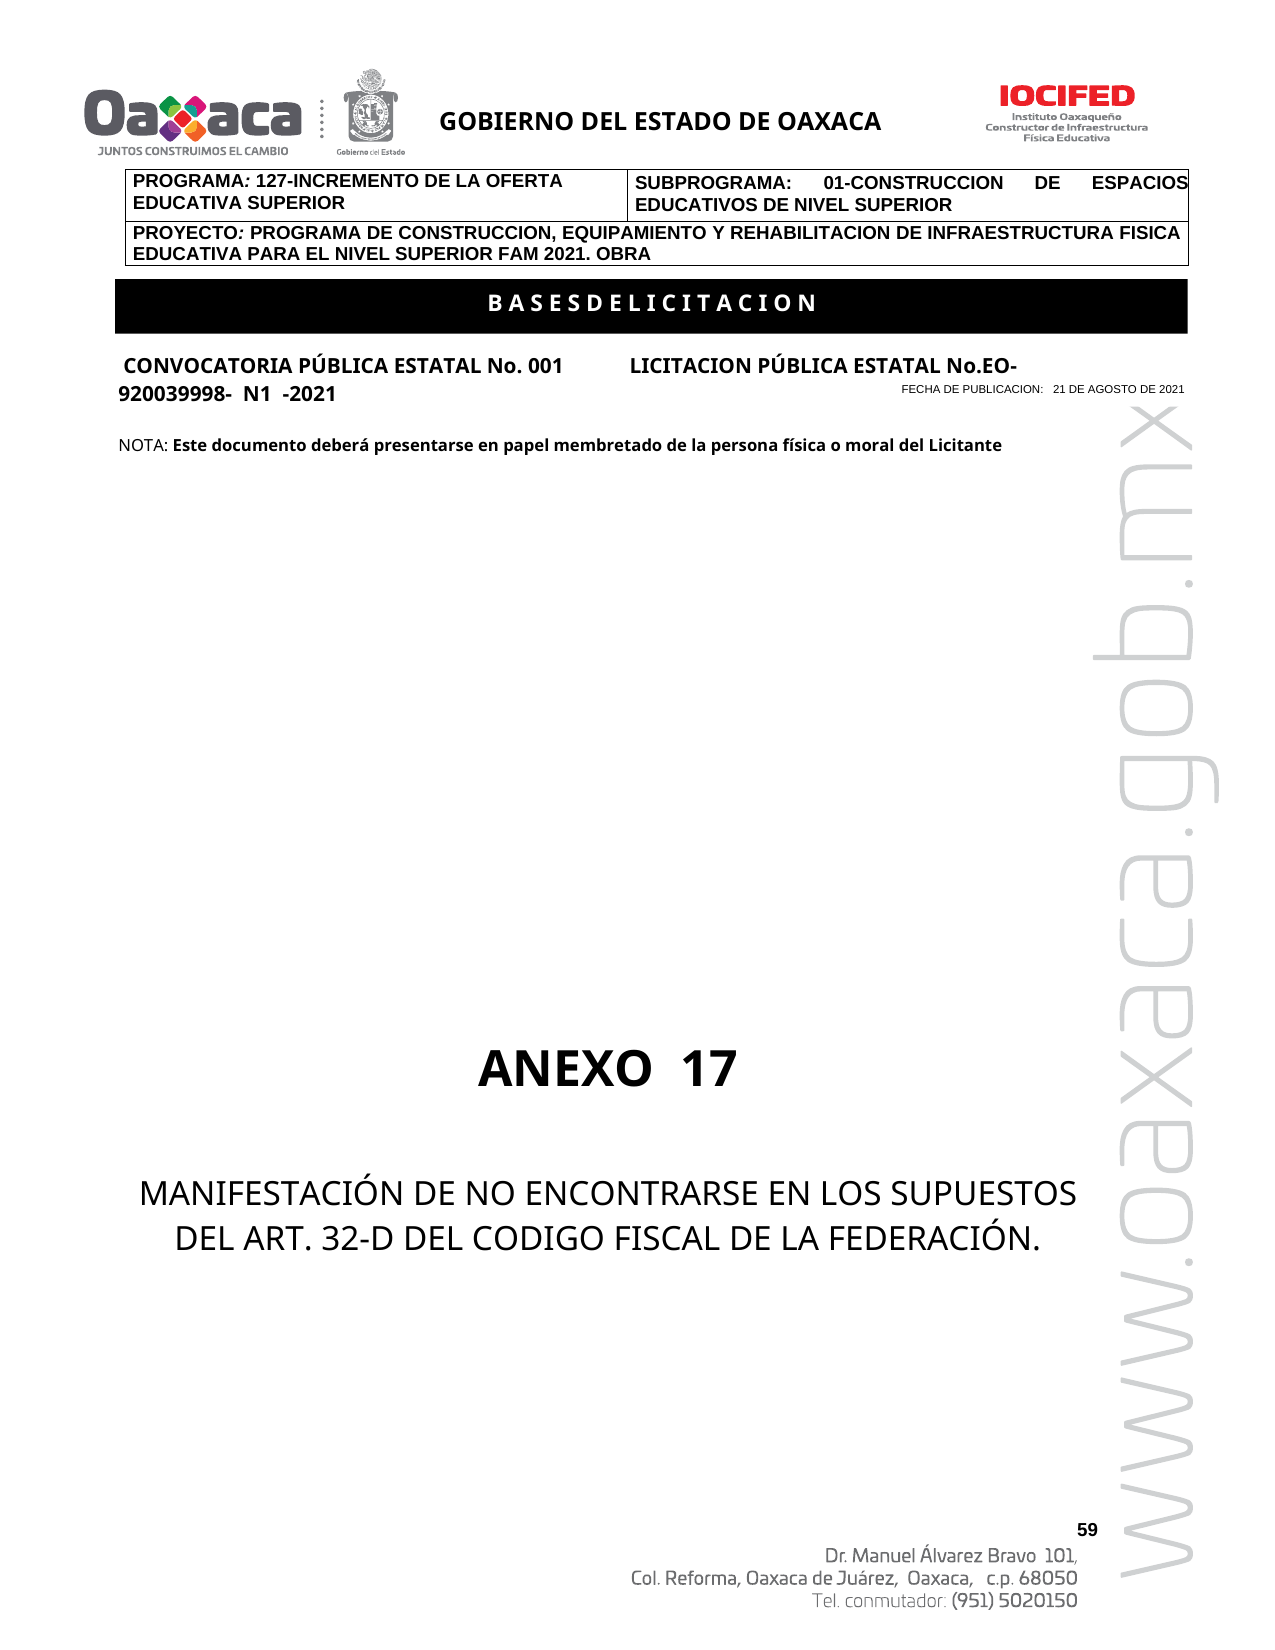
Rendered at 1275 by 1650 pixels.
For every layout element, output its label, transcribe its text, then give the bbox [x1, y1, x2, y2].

text ANEXO 17 [118, 1033, 1098, 1102]
text NOTA: Este documento deberá presentarse en papel membretado de la persona física o moral del Licitante [118, 433, 1098, 456]
text MANIFESTACIÓN DE NO ENCONTRARSE EN LOS SUPUESTOS DEL ART. 32-D DEL CODIGO FISCAL DE LA FEDERACIÓN. [118, 1170, 1098, 1261]
